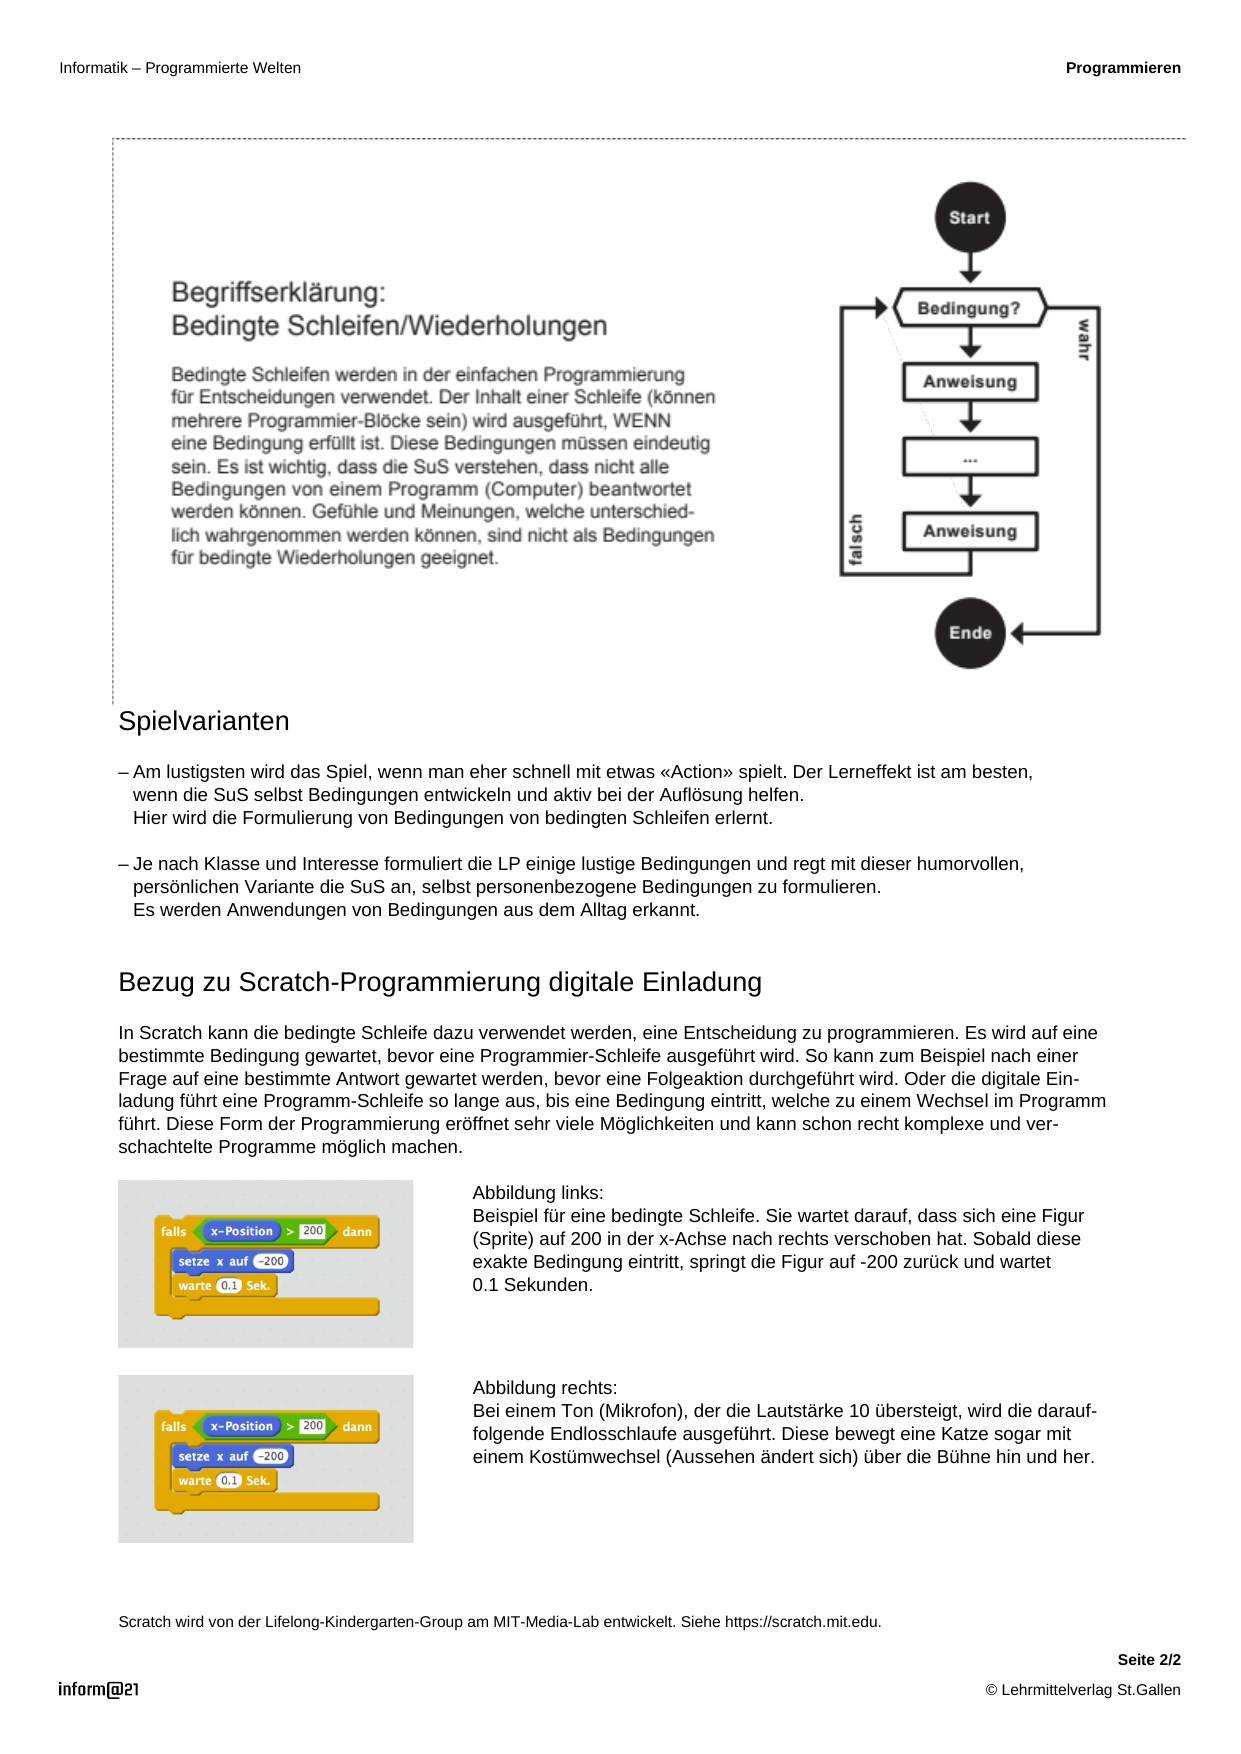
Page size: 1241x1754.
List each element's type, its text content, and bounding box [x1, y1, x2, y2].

text Beispiel für eine bedingte Schleife. Sie wartet darauf, dass sich eine Figur (Sprite) auf 200 in der x-Achse nach rechts verschoben hat. Sobald diese exakte Bedingung eintritt, springt die Figur auf -200 zurück und wartet 0.1 Sekunden. [414, 1203, 1122, 1295]
text Scratch wird von der Lifelong-Kindergarten-Group am MIT-Media-Lab entwickelt. Siehe https://scratch.mit.edu. [118, 1612, 1122, 1631]
picture [118, 1375, 414, 1543]
list Je nach Klasse und Interesse formuliert die LP einige lustige Bedingungen und regt mit dieser humorvollen, persönlichen Variante die SuS an, selbst personenbezogene Bedingungen zu formulieren. Es werden Anwendungen von Bedingungen aus dem Alltag erkannt. [118, 851, 1122, 920]
list Am lustigsten wird das Spiel, wenn man eher schnell mit etwas «Action» spielt. Der Lerneffekt ist am besten, wenn die SuS selbst Bedingungen entwickeln und aktiv bei der Auflösung helfen. Hier wird die Formulierung von Bedingungen von bedingten Schleifen erlernt. [118, 760, 1122, 828]
text Abbildung links: [414, 1181, 1122, 1203]
text Bei einem Ton (Mikrofon), der die Lautstärke 10 übersteigt, wird die darauffolgende Endlosschlaufe ausgeführt. Diese bewegt eine Katze sogar mit einem Kostümwechsel (Aussehen ändert sich) über die Bühne hin und her. [414, 1398, 1122, 1467]
subtitle Bezug zu Scratch-Programmierung digitale Einladung [118, 966, 1122, 997]
picture [118, 1180, 414, 1348]
text Abbildung rechts: [414, 1375, 1122, 1398]
subtitle Spielvarianten [118, 142, 1122, 737]
text In Scratch kann die bedingte Schleife dazu verwendet werden, eine Entscheidung zu programmieren. Es wird auf eine bestimmte Bedingung gewartet, bevor eine Programmier-Schleife ausgeführt wird. So kann zum Beispiel nach einer Frage auf eine bestimmte Antwort gewartet werden, bevor eine Folgeaktion durchgeführt wird. Oder die digitale Einladung führt eine Programm-Schleife so lange aus, bis eine Bedingung eintritt, welche zu einem Wechsel im Programm führt. Diese Form der Programmierung eröffnet sehr viele Möglichkeiten und kann schon recht komplexe und verschachtelte Programme möglich machen. [118, 1020, 1122, 1158]
